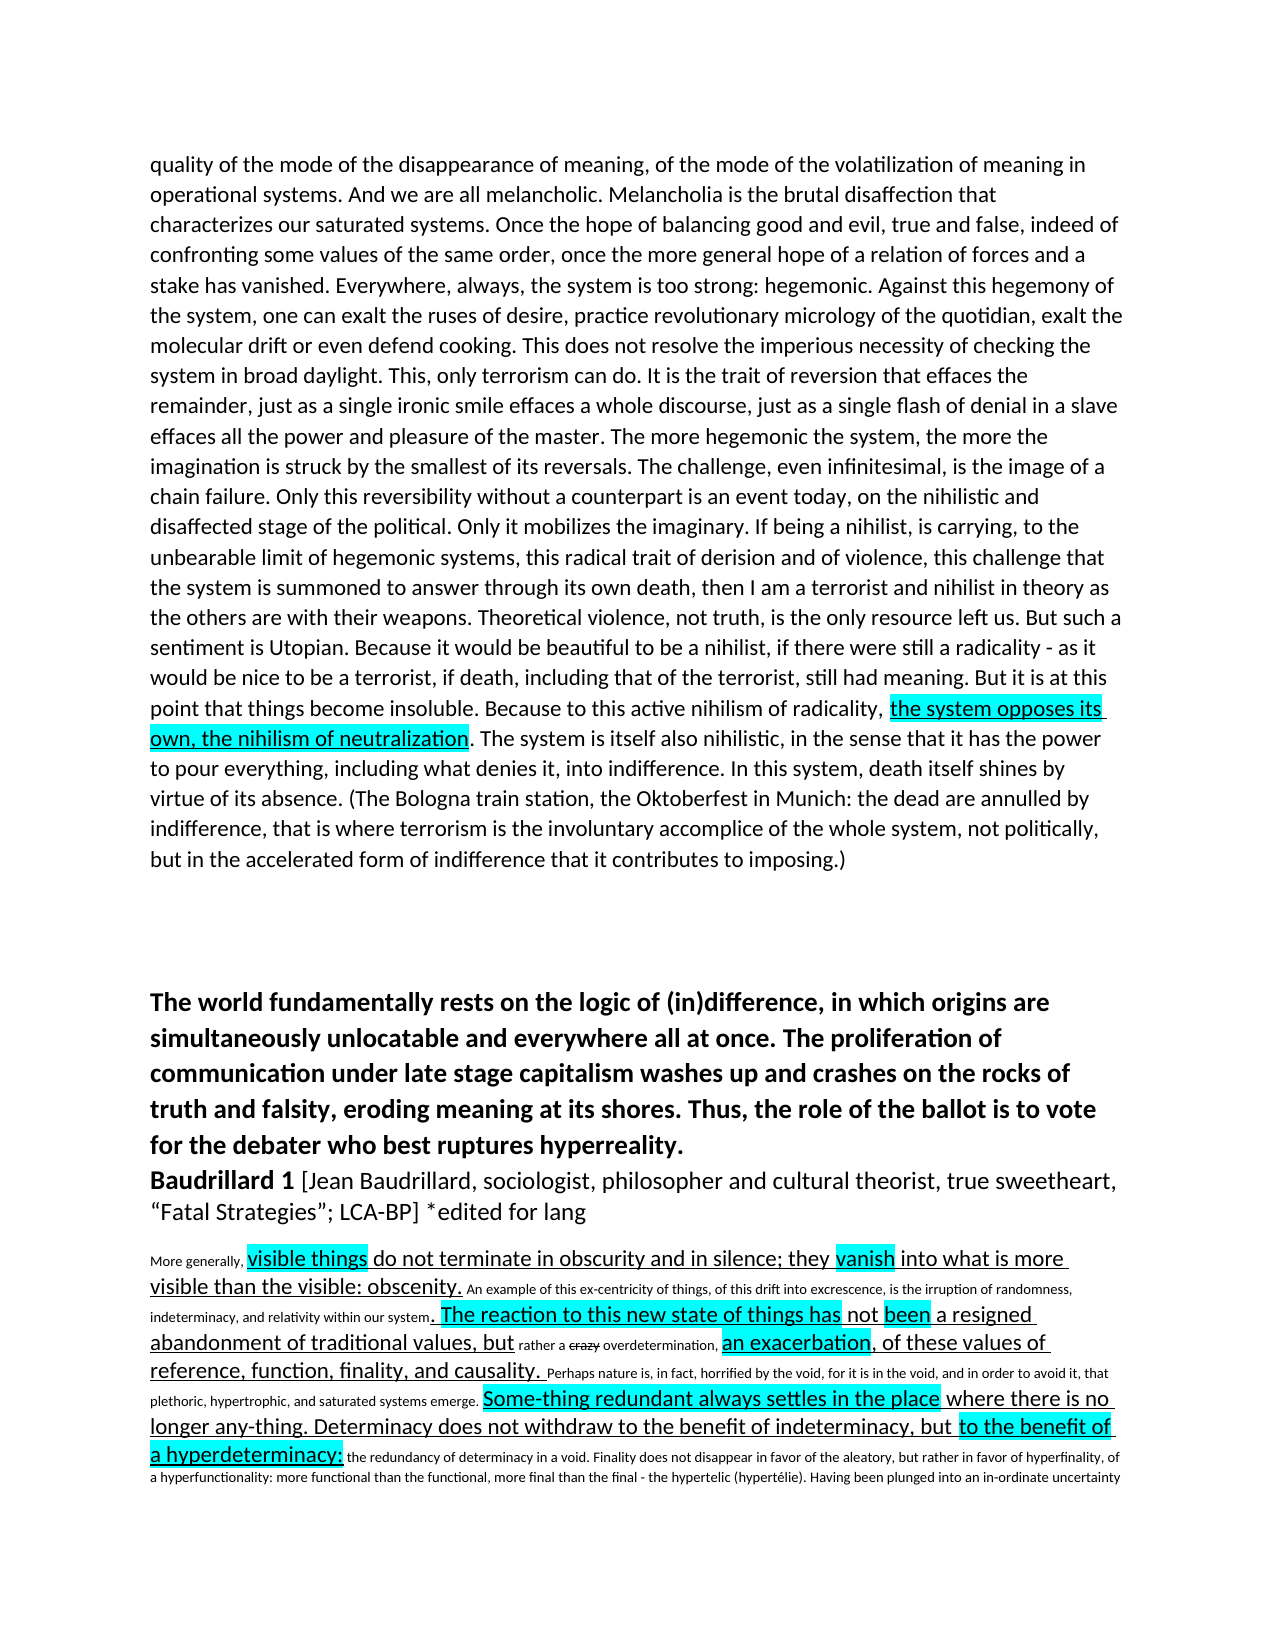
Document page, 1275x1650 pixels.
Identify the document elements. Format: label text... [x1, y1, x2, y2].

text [150, 150, 1125, 873]
subtitle The world fundamentally rests on the logic of (in)difference, in which origins are simultaneously unlocatable and everywhere all at once. The proliferation of communication under late stage capitalism washes up and crashes on the rocks of truth and falsity, eroding meaning at its shores. Thus, the role of the ballot is to vote for the debater who best ruptures hyperreality. [150, 985, 1125, 1161]
text Baudrillard 1 [Jean Baudrillard, sociologist, philosopher and cultural theorist, true sweetheart, “Fatal Strategies”; LCA-BP] *edited for lang [150, 1163, 1125, 1227]
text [150, 1244, 1125, 1486]
